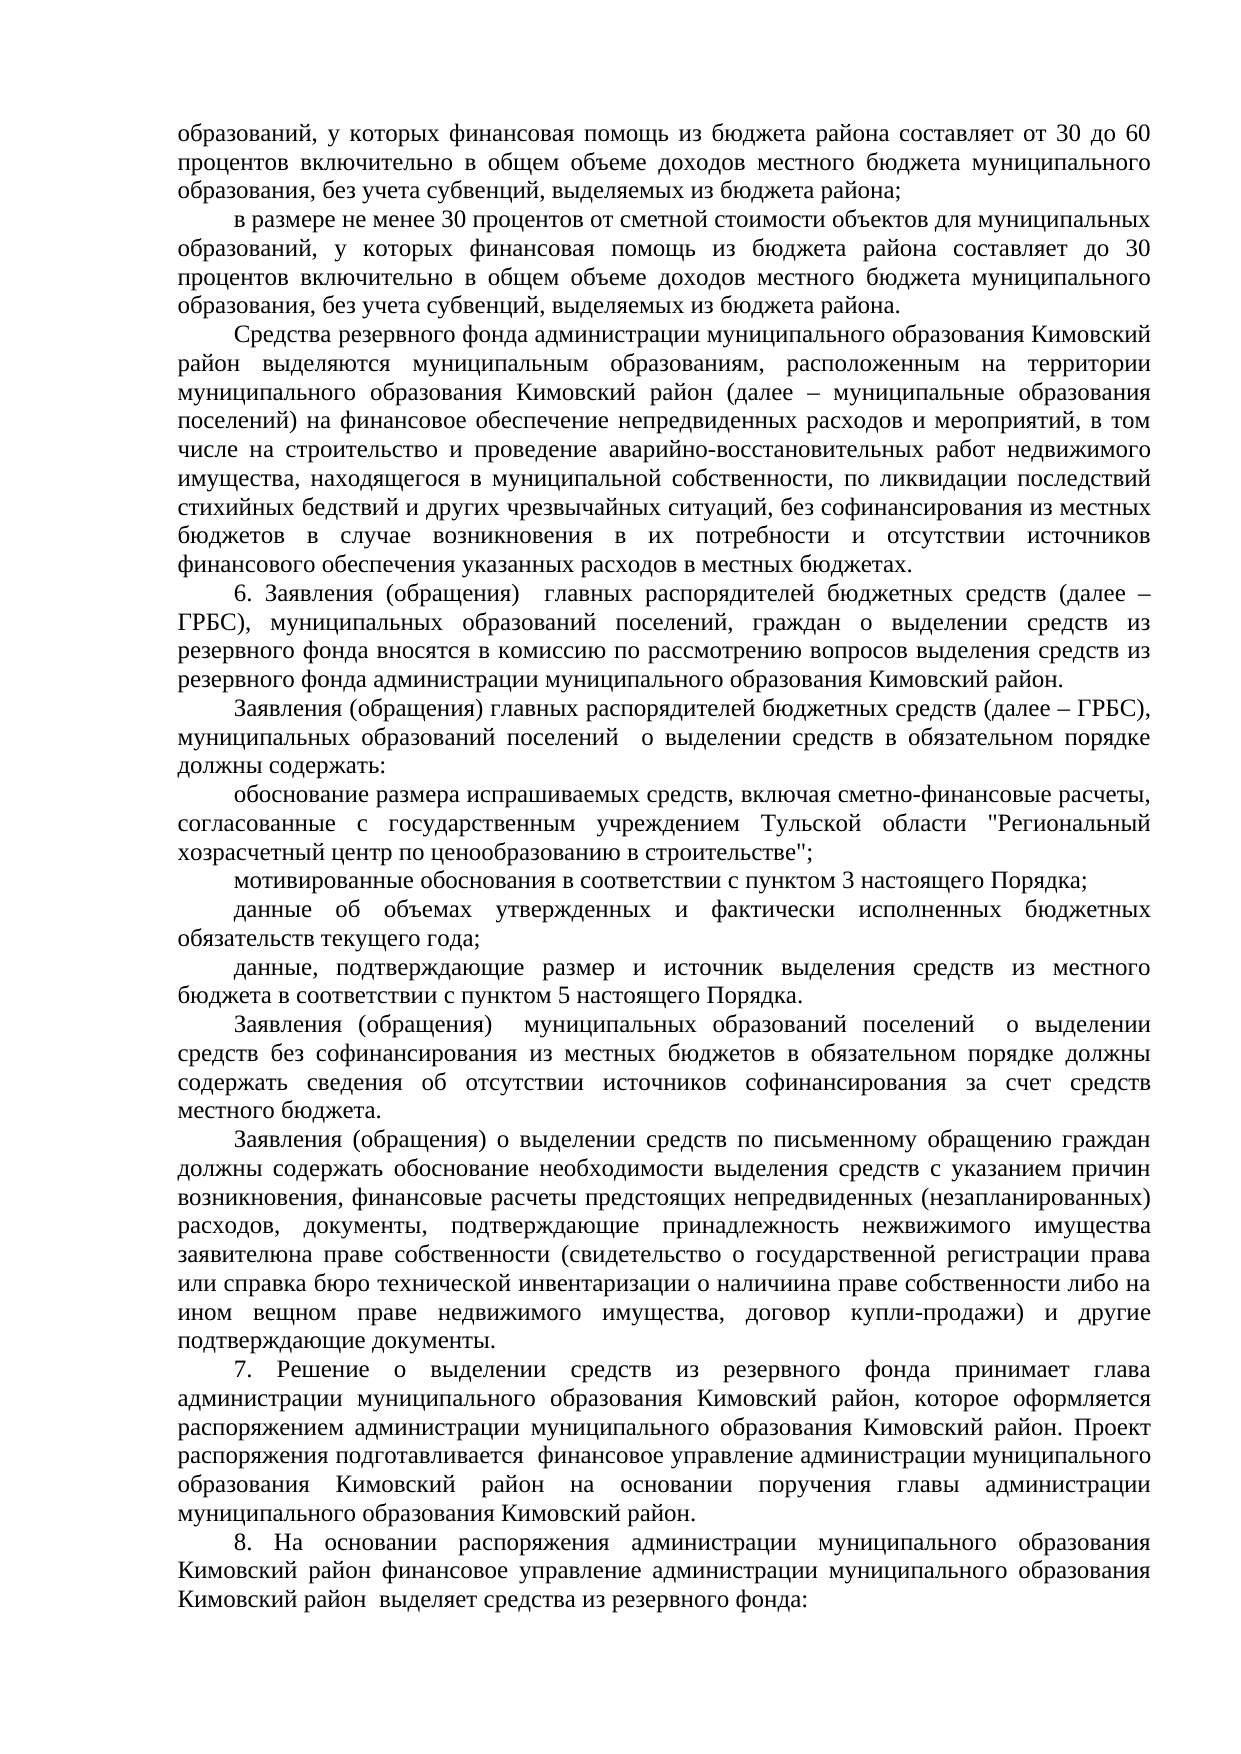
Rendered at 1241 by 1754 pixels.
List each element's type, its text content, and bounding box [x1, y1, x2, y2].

text Средства резервного фонда администрации муниципального образования Кимовский район выделяются муниципальным образованиям, расположенным на территории муниципального образования Кимовский район (далее – муниципальные образования поселений) на финансовое обеспечение непредвиденных расходов и мероприятий, в том числе на строительство и проведение аварийно-восстановительных работ недвижимого имущества, находящегося в муниципальной собственности, по ликвидации последствий стихийных бедствий и других чрезвычайных ситуаций, без софинансирования из местных бюджетов в случае возникновения в их потребности и отсутствии источников финансового обеспечения указанных расходов в местных бюджетах. [177, 319, 1152, 578]
text 7. Решение о выделении средств из резервного фонда принимает глава администрации муниципального образования Кимовский район, которое оформляется распоряжением администрации муниципального образования Кимовский район. Проект распоряжения подготавливается финансовое управление администрации муниципального образования Кимовский район на основании поручения главы администрации муниципального образования Кимовский район. [177, 1354, 1152, 1527]
text данные, подтверждающие размер и источник выделения средств из местного бюджета в соответствии с пунктом 5 настоящего Порядка. [177, 952, 1152, 1009]
text Заявления (обращения) муниципальных образований поселений о выделении средств без софинансирования из местных бюджетов в обязательном порядке должны содержать сведения об отсутствии источников софинансирования за счет средств местного бюджета. [177, 1009, 1152, 1124]
text в размере не менее 30 процентов от сметной стоимости объектов для муниципальных образований, у которых финансовая помощь из бюджета района составляет до 30 процентов включительно в общем объеме доходов местного бюджета муниципального образования, без учета субвенций, выделяемых из бюджета района. [177, 204, 1152, 319]
text 6. Заявления (обращения) главных распорядителей бюджетных средств (далее – ГРБС), муниципальных образований поселений, граждан о выделении средств из резервного фонда вносятся в комиссию по рассмотрению вопросов выделения средств из резервного фонда администрации муниципального образования Кимовский район. [177, 578, 1152, 693]
text обоснование размера испрашиваемых средств, включая сметно-финансовые расчеты, согласованные с государственным учреждением Тульской области "Региональный хозрасчетный центр по ценообразованию в строительстве"; [177, 779, 1152, 866]
text данные об объемах утвержденных и фактически исполненных бюджетных обязательств текущего года; [177, 894, 1152, 952]
text Заявления (обращения) о выделении средств по письменному обращению граждан должны содержать обоснование необходимости выделения средств с указанием причин возникновения, финансовые расчеты предстоящих непредвиденных (незапланированных) расходов, документы, подтверждающие принадлежность нежвижимого имущества заявителюна праве собственности (свидетельство о государственной регистрации права или справка бюро технической инвентаризации о наличиина праве собственности либо на ином вещном праве недвижимого имущества, договор купли-продажи) и другие подтверждающие документы. [177, 1124, 1152, 1354]
text мотивированные обоснования в соответствии с пунктом 3 настоящего Порядка; [177, 866, 1152, 894]
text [177, 118, 1152, 204]
text 8. На основании распоряжения администрации муниципального образования Кимовский район финансовое управление администрации муниципального образования Кимовский район выделяет средства из резервного фонда: [177, 1527, 1152, 1613]
text Заявления (обращения) главных распорядителей бюджетных средств (далее – ГРБС), муниципальных образований поселений о выделении средств в обязательном порядке должны содержать: [177, 693, 1152, 779]
